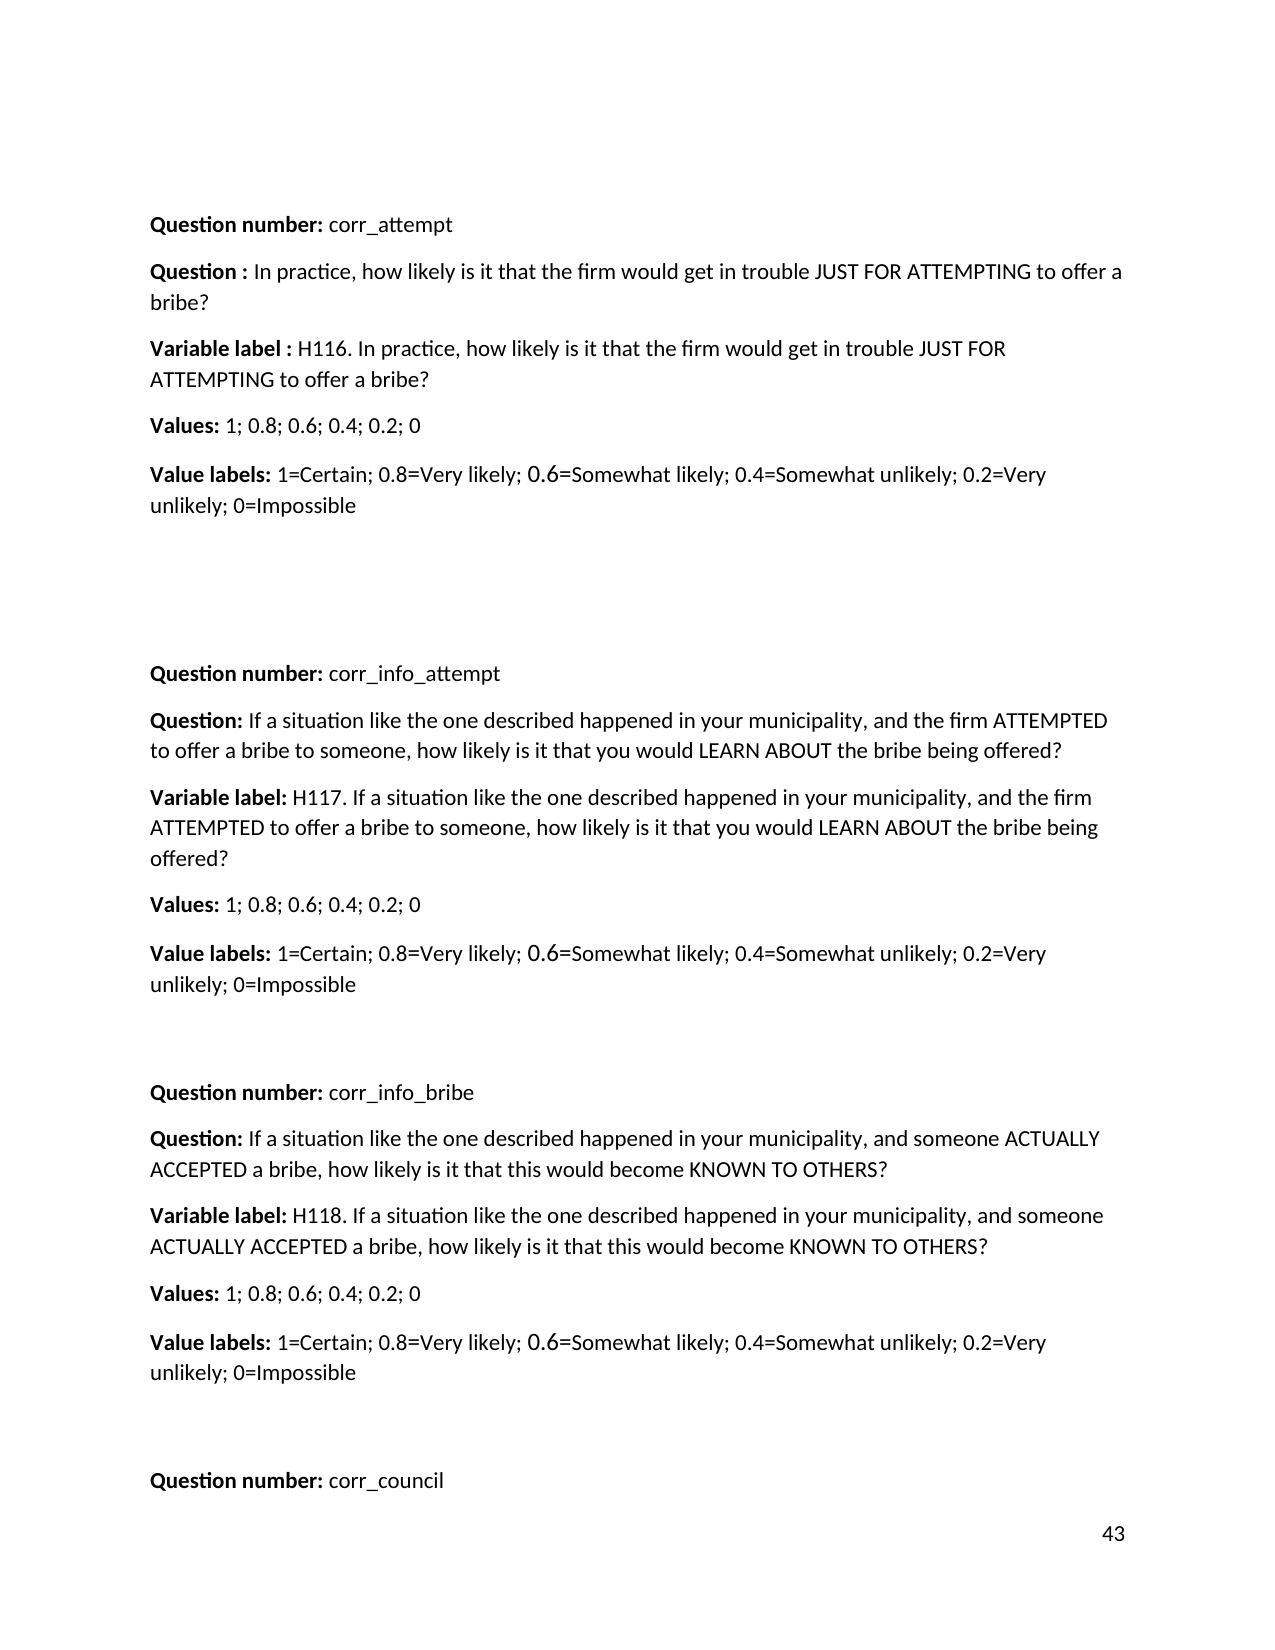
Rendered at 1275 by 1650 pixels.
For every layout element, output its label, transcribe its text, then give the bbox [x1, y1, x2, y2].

text Question number: corr_attempt [150, 211, 1125, 239]
text Question number: corr_council [150, 1466, 1125, 1494]
text Question: If a situation like the one described happened in your municipality, and someone ACTUALLY ACCEPTED a bribe, how likely is it that this would become KNOWN TO OTHERS? [150, 1124, 1125, 1183]
text Question number: corr_info_bribe [150, 1078, 1125, 1106]
text Question : In practice, how likely is it that the firm would get in trouble JUST FOR ATTEMPTING to offer a bribe? [150, 257, 1125, 316]
text Value labels: 1=Certain; 0.8=Very likely; 0.6=Somewhat likely; 0.4=Somewhat unlikely; 0.2=Very unlikely; 0=Impossible [150, 1326, 1125, 1386]
text Variable label: H118. If a situation like the one described happened in your municipality, and someone ACTUALLY ACCEPTED a bribe, how likely is it that this would become KNOWN TO OTHERS? [150, 1202, 1125, 1260]
text Question: If a situation like the one described happened in your municipality, and the firm ATTEMPTED to offer a bribe to someone, how likely is it that you would LEARN ABOUT the bribe being offered? [150, 706, 1125, 764]
text Values: 1; 0.8; 0.6; 0.4; 0.2; 0 [150, 1279, 1125, 1307]
text Variable label : H116. In practice, how likely is it that the firm would get in trouble JUST FOR ATTEMPTING to offer a bribe? [150, 334, 1125, 393]
text Variable label: H117. If a situation like the one described happened in your municipality, and the firm ATTEMPTED to offer a bribe to someone, how likely is it that you would LEARN ABOUT the bribe being offered? [150, 783, 1125, 872]
text Value labels: 1=Certain; 0.8=Very likely; 0.6=Somewhat likely; 0.4=Somewhat unlikely; 0.2=Very unlikely; 0=Impossible [150, 458, 1125, 519]
text Values: 1; 0.8; 0.6; 0.4; 0.2; 0 [150, 412, 1125, 440]
text Values: 1; 0.8; 0.6; 0.4; 0.2; 0 [150, 891, 1125, 919]
text Value labels: 1=Certain; 0.8=Very likely; 0.6=Somewhat likely; 0.4=Somewhat unlikely; 0.2=Very unlikely; 0=Impossible [150, 937, 1125, 998]
text Question number: corr_info_attempt [150, 659, 1125, 687]
